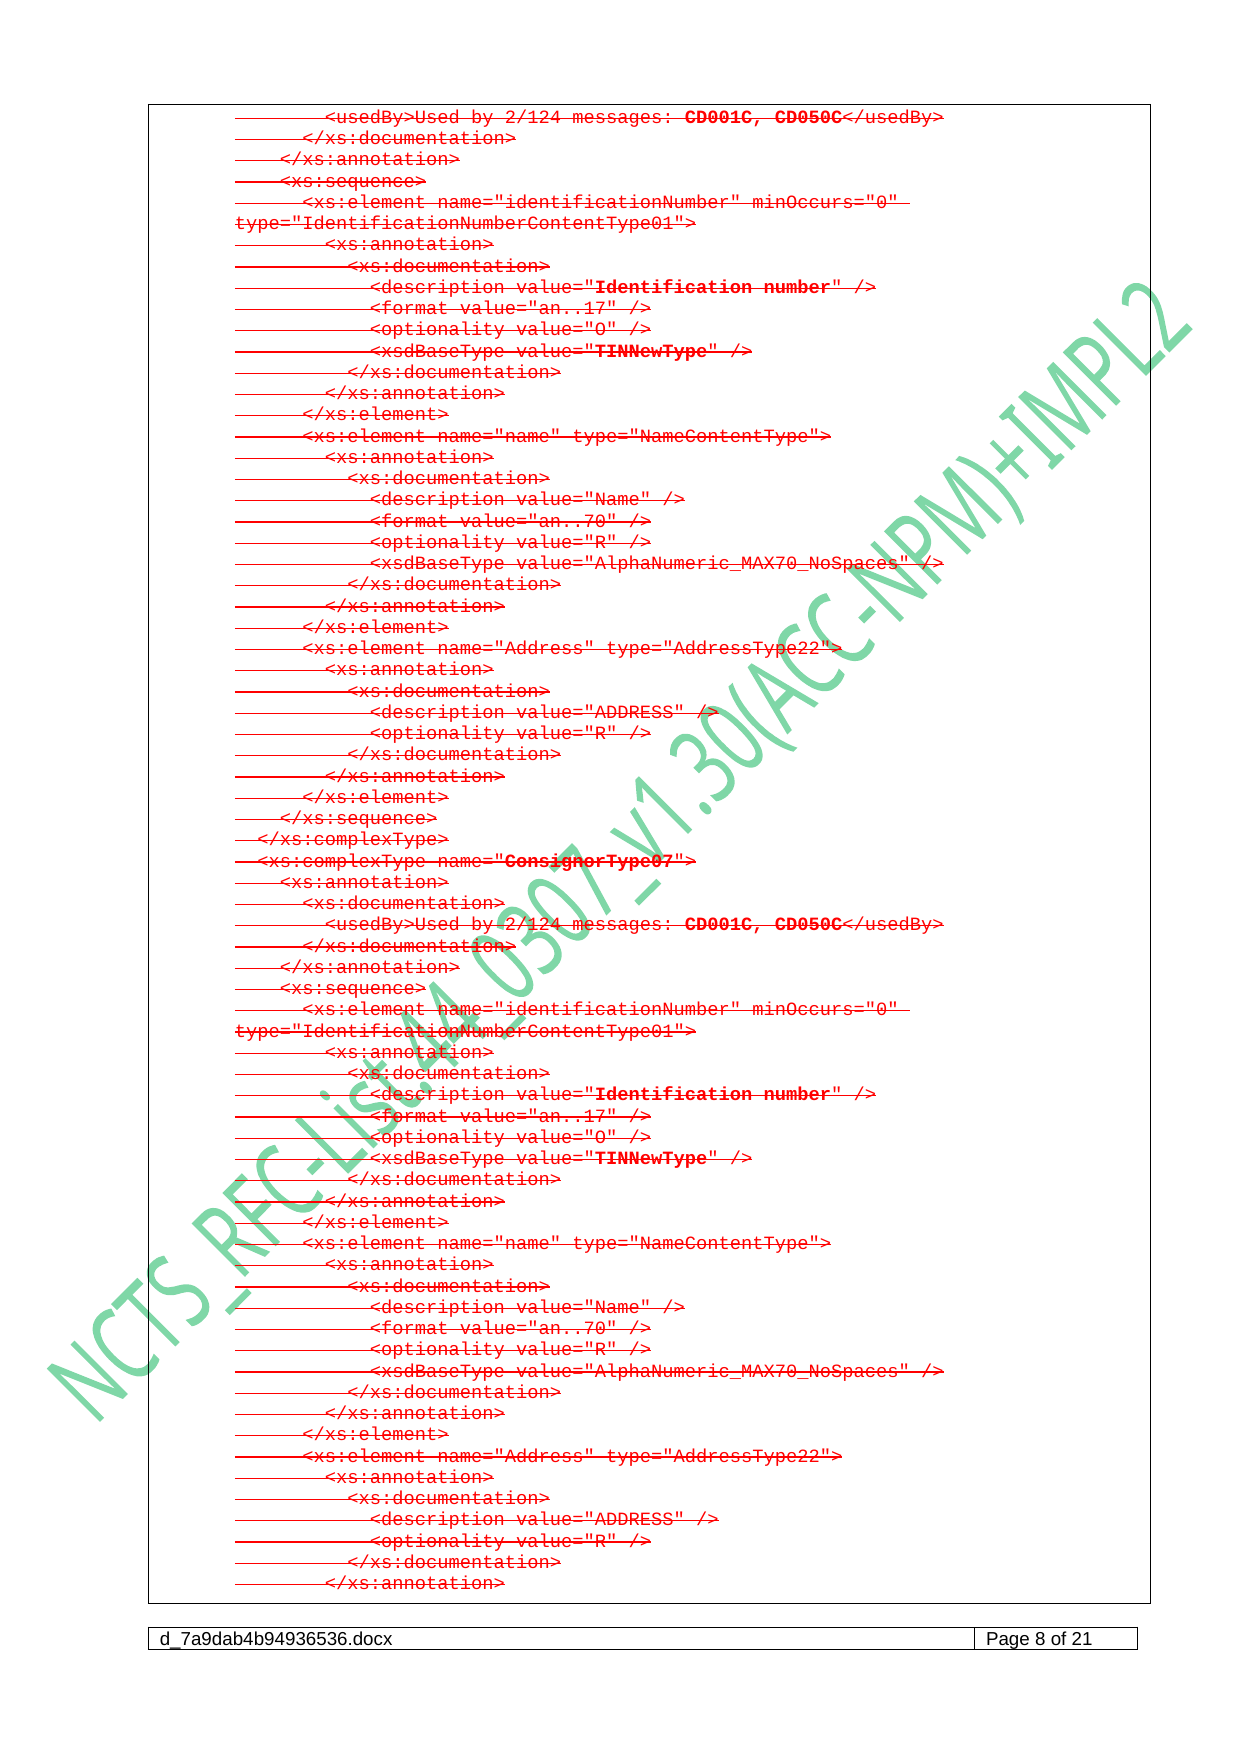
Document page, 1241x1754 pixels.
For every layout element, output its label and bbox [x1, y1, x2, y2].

table_header [149, 105, 1150, 1603]
